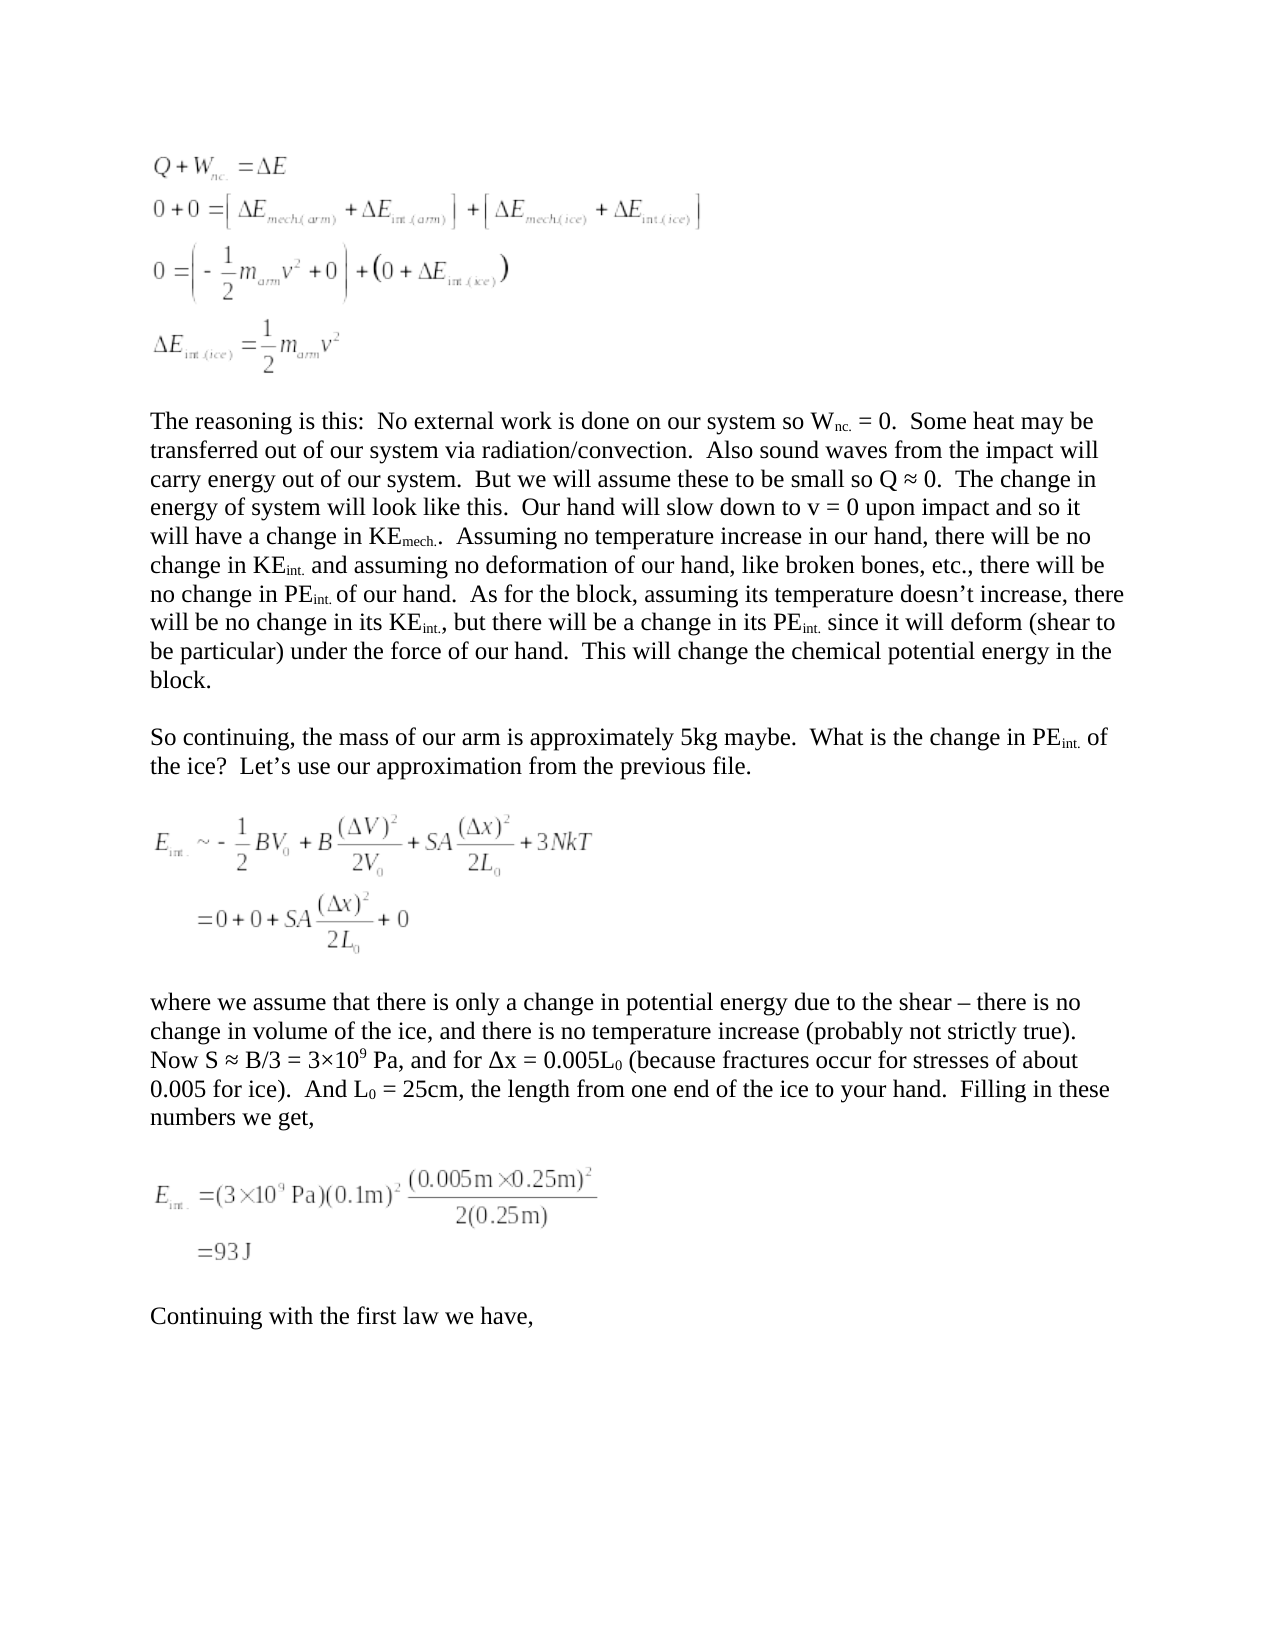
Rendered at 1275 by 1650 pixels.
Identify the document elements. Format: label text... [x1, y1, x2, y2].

text So continuing, the mass of our arm is approximately 5kg maybe. What is the change in PEint. of the ice? Let’s use our approximation from the previous file. [150, 722, 1125, 780]
text where we assume that there is only a change in potential energy due to the shear – there is no change in volume of the ice, and there is no temperature increase (probably not strictly true). Now S ≈ B/3 = 3×109 Pa, and for Δx = 0.005L0 (because fractures occur for stresses of about 0.005 for ice). And L0 = 25cm, the length from one end of the ice to your hand. Filling in these numbers we get, [150, 987, 1125, 1131]
text The reasoning is this: No external work is done on our system so Wnc. = 0. Some heat may be transferred out of our system via radiation/convection. Also sound waves from the impact will carry energy out of our system. But we will assume these to be small so Q ≈ 0. The change in energy of system will look like this. Our hand will slow down to v = 0 upon impact and so it will have a change in KEmech.. Assuming no temperature increase in our hand, there will be no change in KEint. and assuming no deformation of our hand, like broken bones, etc., there will be no change in PEint. of our hand. As for the block, assuming its temperature doesn’t increase, there will be no change in its KEint., but there will be a change in its PEint. since it will deform (shear to be particular) under the force of our hand. This will change the chemical potential energy in the block. [150, 406, 1125, 694]
text Continuing with the first law we have, [150, 1301, 1125, 1330]
